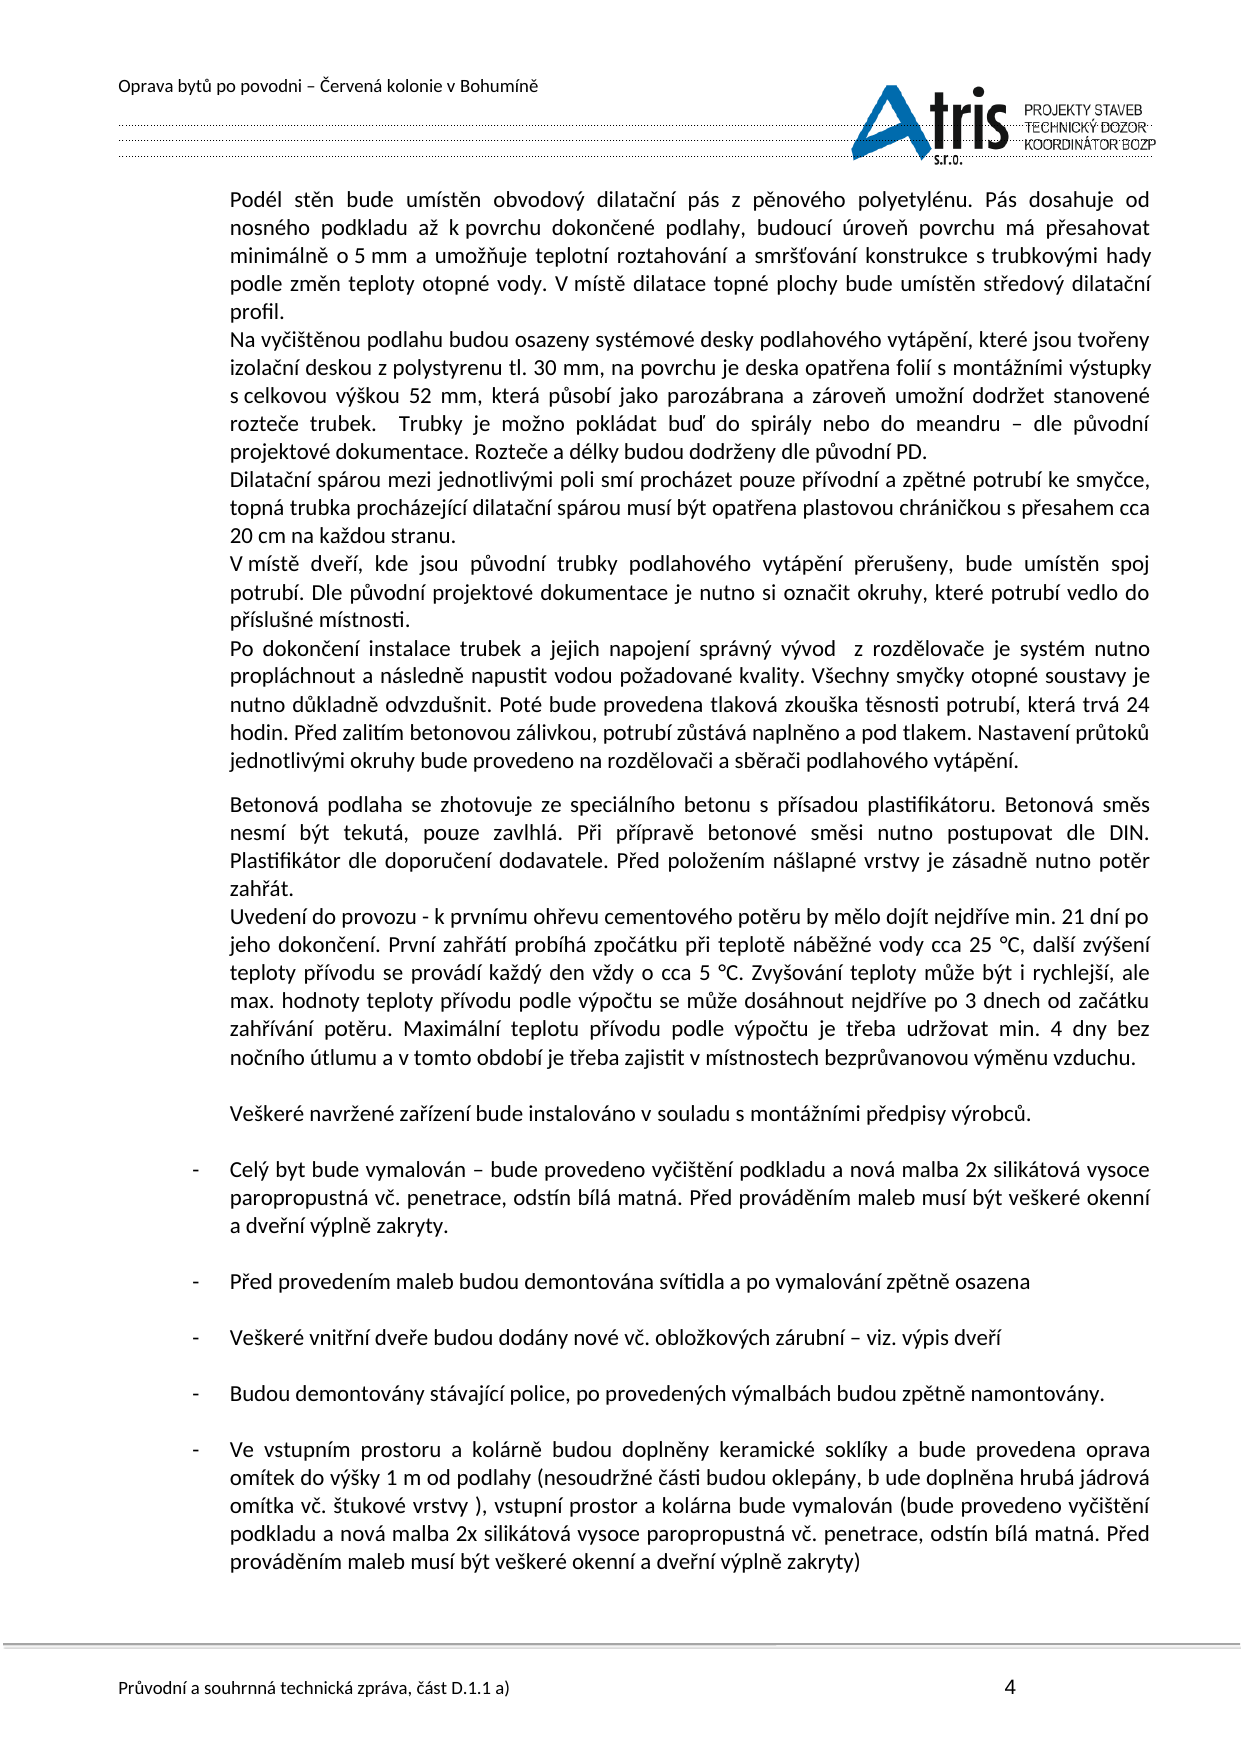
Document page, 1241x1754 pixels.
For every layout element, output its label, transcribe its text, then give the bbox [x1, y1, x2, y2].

list Veškeré vnitřní dveře budou dodány nové vč. obložkových zárubní – viz. výpis dveří [192, 1323, 1152, 1351]
list V místě dveří, kde jsou původní trubky podlahového vytápění přerušeny, bude umístěn spoj potrubí. Dle původní projektové dokumentace je nutno si označit okruhy, které potrubí vedlo do příslušné místnosti. [229, 549, 1152, 634]
list Na vyčištěnou podlahu budou osazeny systémové desky podlahového vytápění, které jsou tvořeny izolační deskou z polystyrenu tl. 30 mm, na povrchu je deska opatřena folií s montážními výstupky s celkovou výškou 52 mm, která působí jako parozábrana a zároveň umožní dodržet stanovené rozteče trubek. Trubky je možno pokládat buď do spirály nebo do meandru – dle původní projektové dokumentace. Rozteče a délky budou dodrženy dle původní PD. [229, 325, 1152, 466]
list Ve vstupním prostoru a kolárně budou doplněny keramické soklíky a bude provedena oprava omítek do výšky 1 m od podlahy (nesoudržné části budou oklepány, b ude doplněna hrubá jádrová omítka vč. štukové vrstvy ), vstupní prostor a kolárna bude vymalován (bude provedeno vyčištění podkladu a nová malba 2x silikátová vysoce paropropustná vč. penetrace, odstín bílá matná. Před prováděním maleb musí být veškeré okenní a dveřní výplně zakryty) [192, 1435, 1152, 1575]
picture [849, 83, 1157, 166]
list Veškeré navržené zařízení bude instalováno v souladu s montážními předpisy výrobců. [229, 1099, 1152, 1127]
list Uvedení do provozu - k prvnímu ohřevu cementového potěru by mělo dojít nejdříve min. 21 dní po jeho dokončení. První zahřátí probíhá zpočátku při teplotě náběžné vody cca 25 °C, další zvýšení teploty přívodu se provádí každý den vždy o cca 5 °C. Zvyšování teploty může být i rychlejší, ale max. hodnoty teploty přívodu podle výpočtu se může dosáhnout nejdříve po 3 dnech od začátku zahřívání potěru. Maximální teplotu přívodu podle výpočtu je třeba udržovat min. 4 dny bez nočního útlumu a v tomto období je třeba zajistit v místnostech bezprůvanovou výměnu vzduchu. [229, 902, 1152, 1071]
list Celý byt bude vymalován – bude provedeno vyčištění podkladu a nová malba 2x silikátová vysoce paropropustná vč. penetrace, odstín bílá matná. Před prováděním maleb musí být veškeré okenní a dveřní výplně zakryty. [192, 1155, 1152, 1239]
list Budou demontovány stávající police, po provedených výmalbách budou zpětně namontovány. [192, 1379, 1152, 1407]
list Dilatační spárou mezi jednotlivými poli smí procházet pouze přívodní a zpětné potrubí ke smyčce, topná trubka procházející dilatační spárou musí být opatřena plastovou chráničkou s přesahem cca 20 cm na každou stranu. [229, 466, 1152, 549]
list Betonová podlaha se zhotovuje ze speciálního betonu s přísadou plastifikátoru. Betonová směs nesmí být tekutá, pouze zavlhlá. Při přípravě betonové směsi nutno postupovat dle DIN. Plastifikátor dle doporučení dodavatele. Před položením nášlapné vrstvy je zásadně nutno potěr zahřát. [229, 790, 1152, 902]
list Před provedením maleb budou demontována svítidla a po vymalování zpětně osazena [192, 1267, 1152, 1295]
list Podél stěn bude umístěn obvodový dilatační pás z pěnového polyetylénu. Pás dosahuje od nosného podkladu až k povrchu dokončené podlahy, budoucí úroveň povrchu má přesahovat minimálně o 5 mm a umožňuje teplotní roztahování a smršťování konstrukce s trubkovými hady podle změn teploty otopné vody. V místě dilatace topné plochy bude umístěn středový dilatační profil. [229, 185, 1152, 325]
text Po dokončení instalace trubek a jejich napojení správný vývod z rozdělovače je systém nutno propláchnout a následně napustit vodou požadované kvality. Všechny smyčky otopné soustavy je nutno důkladně odvzdušnit. Poté bude provedena tlaková zkouška těsnosti potrubí, která trvá 24 hodin. Před zalitím betonovou zálivkou, potrubí zůstává naplněno a pod tlakem. Nastavení průtoků jednotlivými okruhy bude provedeno na rozdělovači a sběrači podlahového vytápění. [229, 634, 1152, 774]
